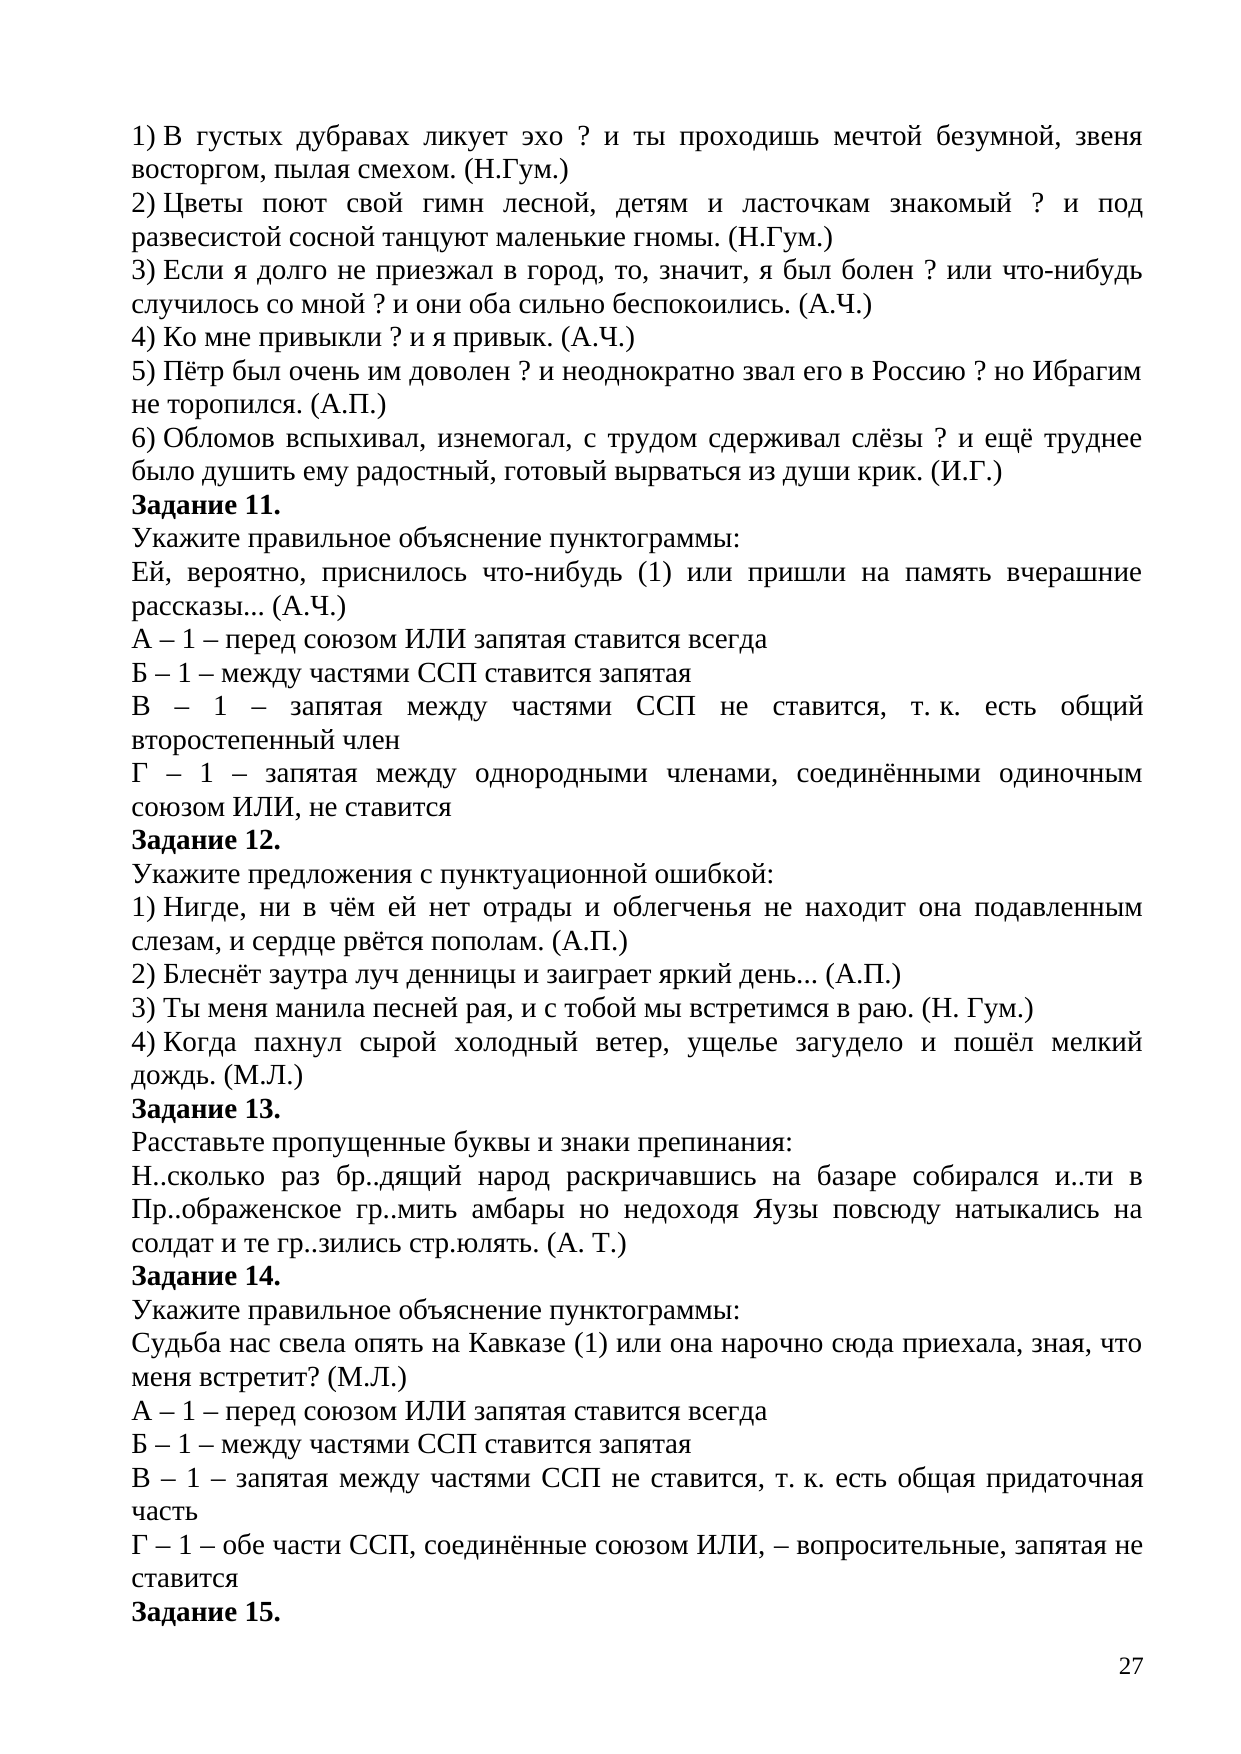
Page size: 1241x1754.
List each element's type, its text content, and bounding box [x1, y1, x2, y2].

text 3) Если я долго не приезжал в город, то, значит, я был болен ? или что-нибудь случилось со мной ? и они оба сильно беспокоились. (А.Ч.) [131, 252, 1144, 319]
text Б – 1 – между частями ССП ставится запятая [131, 1426, 1144, 1460]
text Задание 12. [131, 822, 1144, 856]
text 2) Блеснёт заутра луч денницы и заиграет яркий день... (А.П.) [131, 957, 1144, 990]
text Расставьте пропущенные буквы и знаки препинания: [131, 1124, 1144, 1158]
text 6) Обломов вспыхивал, изнемогал, с трудом сдерживал слёзы ? и ещё труднее было душить ему радостный, готовый вырваться из души крик. (И.Г.) [131, 420, 1144, 487]
text Укажите предложения с пунктуационной ошибкой: [131, 856, 1144, 889]
text Задание 15. [131, 1594, 1144, 1627]
text В – 1 – запятая между частями ССП не ставится, т. к. есть общая придаточная часть [131, 1460, 1144, 1527]
text 3) Ты меня манила песней рая, и с тобой мы встретимся в раю. (Н. Гум.) [131, 990, 1144, 1024]
text Б – 1 – между частями ССП ставится запятая [131, 655, 1144, 688]
text 5) Пётр был очень им доволен ? и неоднократно звал его в Россию ? но Ибрагим не торопился. (А.П.) [131, 353, 1144, 420]
text 4) Ко мне привыкли ? и я привык. (А.Ч.) [131, 319, 1144, 353]
text Г – 1 – запятая между однородными членами, соединёнными одиночным союзом ИЛИ, не ставится [131, 755, 1144, 822]
text 1) В густых дубравах ликует эхо ? и ты проходишь мечтой безумной, звеня восторгом, пылая смехом. (Н.Гум.) [131, 118, 1144, 185]
text 2) Цветы поют свой гимн лесной, детям и ласточкам знакомый ? и под развесистой сосной танцуют маленькие гномы. (Н.Гум.) [131, 185, 1144, 252]
text А – 1 – перед союзом ИЛИ запятая ставится всегда [131, 1393, 1144, 1426]
subtitle Задание 14. [131, 1258, 1144, 1292]
text В – 1 – запятая между частями ССП не ставится, т. к. есть общий второстепенный член [131, 688, 1144, 755]
text 4) Когда пахнул сырой холодный ветер, ущелье загудело и пошёл мелкий дождь. (М.Л.) [131, 1024, 1144, 1091]
subtitle Задание 13. [131, 1091, 1144, 1124]
text Ей, вероятно, приснилось что-нибудь (1) или пришли на память вчерашние рассказы... (А.Ч.) [131, 554, 1144, 621]
text Задание 11. [131, 487, 1144, 521]
text 1) Нигде, ни в чём ей нет отрады и облегченья не находит она подавленным слезам, и сердце рвётся пополам. (А.П.) [131, 889, 1144, 957]
text Г – 1 – обе части ССП, соединённые союзом ИЛИ, – вопросительные, запятая не ставится [131, 1527, 1144, 1594]
text Укажите правильное объяснение пунктограммы: [131, 521, 1144, 554]
text Н..сколько раз бр..дящий народ раскричавшись на базаре собирался и..ти в Пр..ображенское гр..мить амбары но недоходя Яузы повсюду натыкались на солдат и те гр..зились стр.юлять. (А. Т.) [131, 1158, 1144, 1258]
text А – 1 – перед союзом ИЛИ запятая ставится всегда [131, 621, 1144, 655]
text Судьба нас свела опять на Кавказе (1) или она нарочно сюда приехала, зная, что меня встретит? (М.Л.) [131, 1326, 1144, 1393]
text Укажите правильное объяснение пунктограммы: [131, 1292, 1144, 1326]
